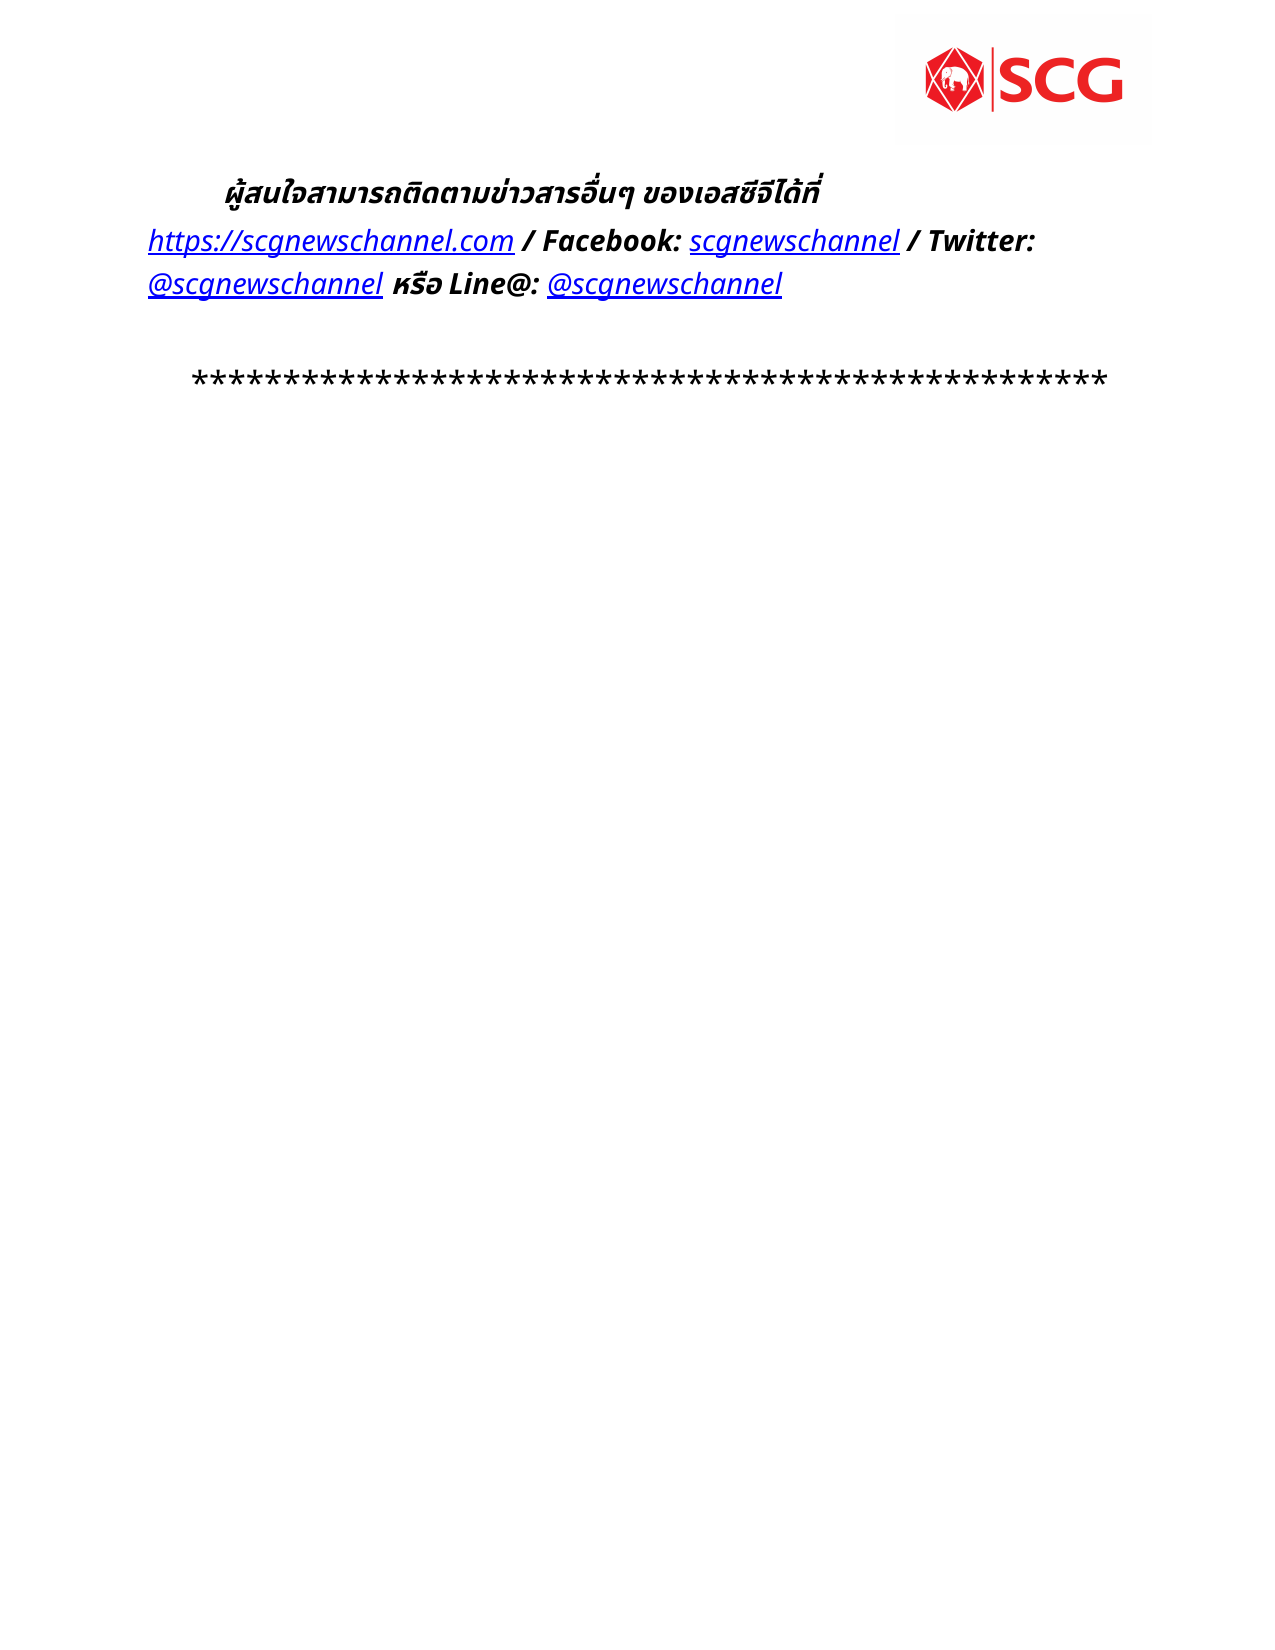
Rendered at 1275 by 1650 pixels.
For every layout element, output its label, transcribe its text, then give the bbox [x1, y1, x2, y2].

text ผู้สนใจสามารถติดตามข่าวสารอื่นๆ ของเอสซีจีได้ที่ https://scgnewschannel.com / Facebook: scgnewschannel / Twitter: @scgnewschannel หรือ Line@: @scgnewschannel [148, 173, 1152, 307]
text ************************************************** [148, 360, 1152, 405]
picture [894, 14, 1152, 145]
